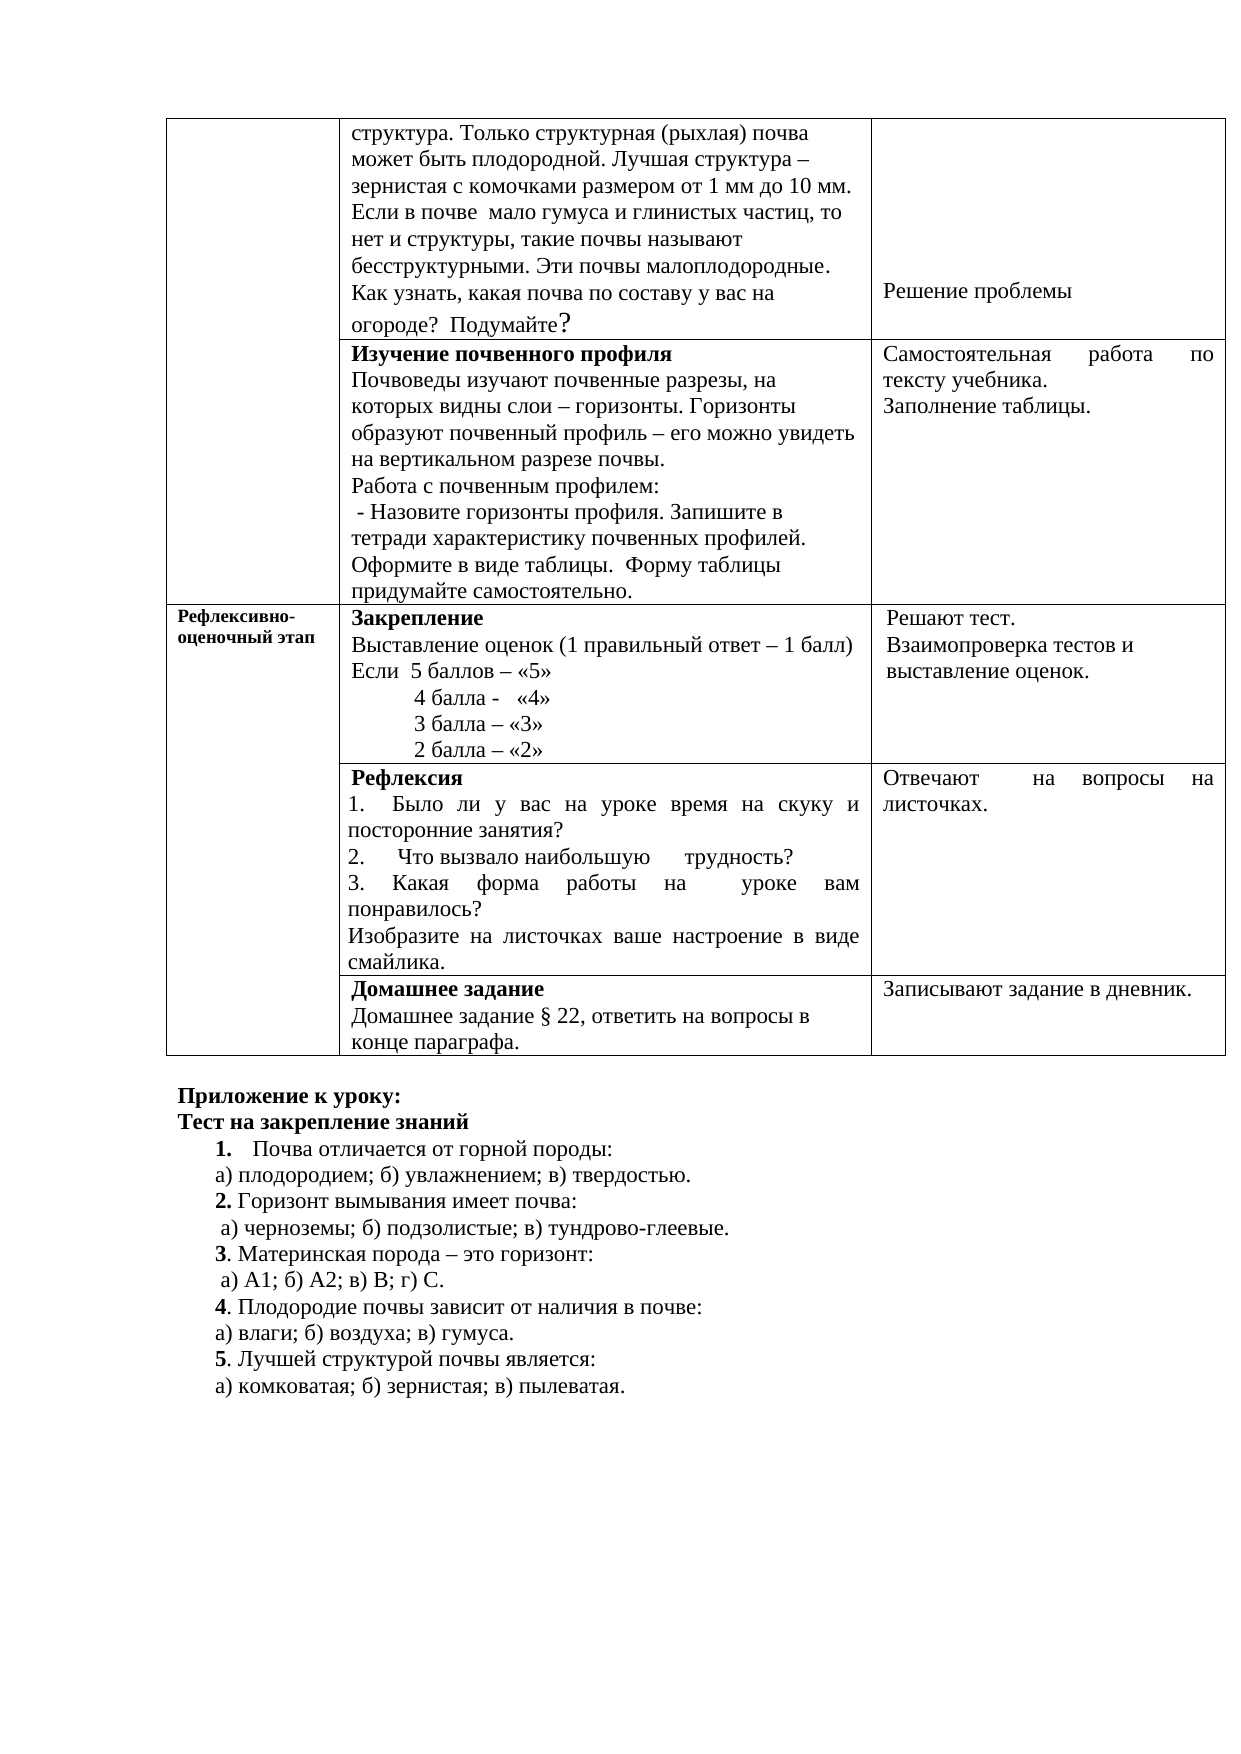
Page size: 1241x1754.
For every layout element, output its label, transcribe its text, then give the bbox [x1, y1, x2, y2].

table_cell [872, 119, 1225, 339]
table_cell Самостоятельная работа по тексту учебника. Заполнение таблицы. [872, 340, 1225, 603]
table_cell Решают тест. Взаимопроверка тестов и выставление оценок. [872, 605, 1225, 763]
list Почва отличается от горной породы: [215, 1135, 1152, 1161]
table_cell Рефлексия Было ли у вас на уроке время на скуку и посторонние занятия? Что вызвало наибольшую трудность? Какая форма работы на уроке вам понравилось? Изобразите на листочках ваше настроение в виде смайлика. [340, 764, 871, 974]
text Тест на закрепление знаний [177, 1108, 1152, 1135]
table_cell Домашнее задание Домашнее задание § 22, ответить на вопросы в конце параграфа. [340, 976, 871, 1054]
text 5. Лучшей структурой почвы является: [215, 1346, 1152, 1372]
text 3. Материнская порода – это горизонт: [215, 1240, 1152, 1266]
table_cell Записывают задание в дневник. [872, 976, 1225, 1054]
table_cell Рефлексивно-оценочный этап [167, 605, 339, 1054]
text 4. Плодородие почвы зависит от наличия в почве: [215, 1293, 1152, 1319]
text а) А1; б) А2; в) В; г) С. [215, 1266, 1152, 1293]
table_cell [167, 119, 339, 603]
text а) черноземы; б) подзолистые; в) тундрово-глеевые. [215, 1214, 1152, 1240]
table_cell Закрепление Выставление оценок (1 правильный ответ – 1 балл) Если 5 баллов – «5» 4 балла - «4» 3 балла – «3» 2 балла – «2» [340, 605, 871, 763]
table_cell Изучение почвенного профиля Почвоведы изучают почвенные разрезы, на которых видны слои – горизонты. Горизонты образуют почвенный профиль – его можно увидеть на вертикальном разрезе почвы. Работа с почвенным профилем: - Назовите горизонты профиля. Запишите в тетради характеристику почвенных профилей. Оформите в виде таблицы. Форму таблицы придумайте самостоятельно. [340, 340, 871, 603]
text а) плодородием; б) увлажнением; в) твердостью. [215, 1161, 1152, 1187]
text а) комковатая; б) зернистая; в) пылеватая. [215, 1372, 1152, 1398]
text а) влаги; б) воздуха; в) гумуса. [215, 1319, 1152, 1346]
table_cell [340, 119, 871, 339]
text 2. Горизонт вымывания имеет почва: [215, 1187, 1152, 1214]
table_cell Отвечают на вопросы на листочках. [872, 764, 1225, 974]
text Приложение к уроку: [177, 1082, 1152, 1108]
